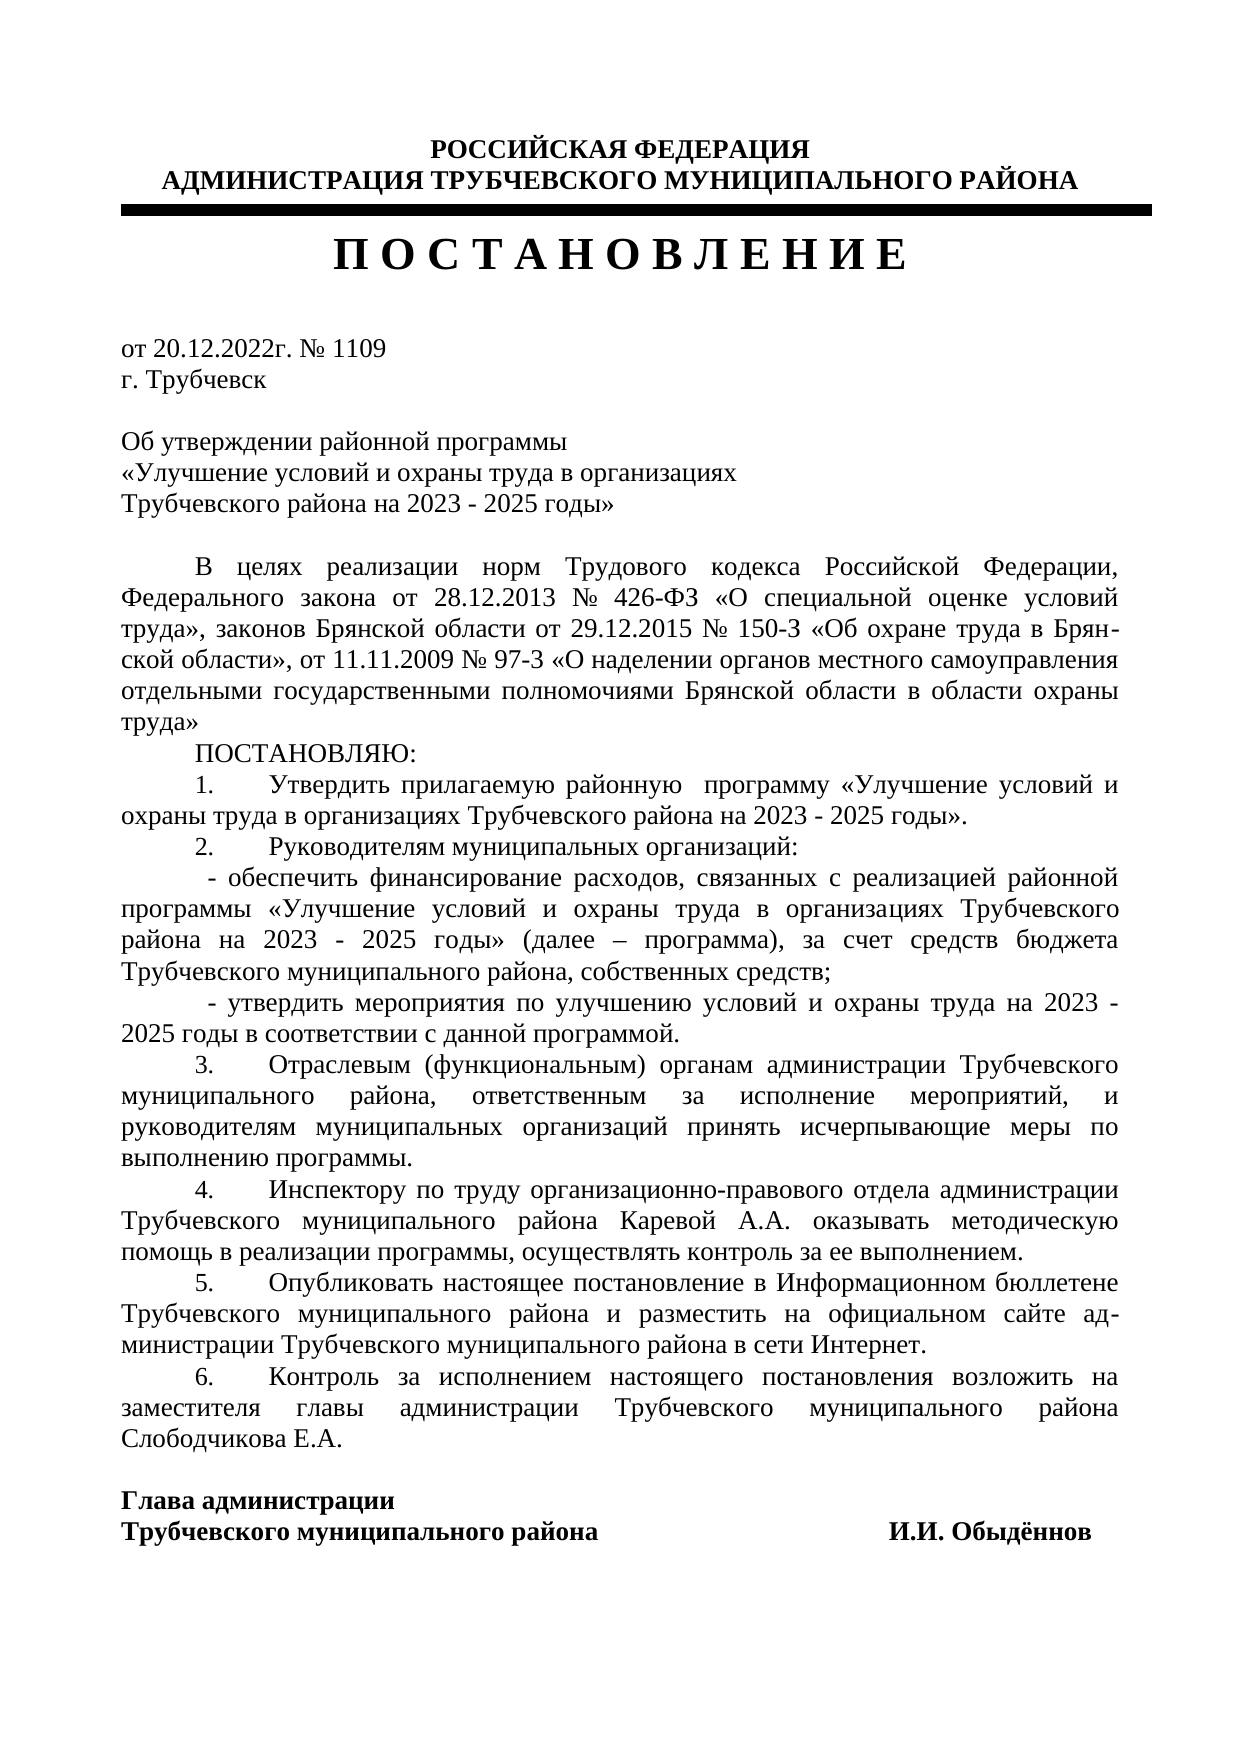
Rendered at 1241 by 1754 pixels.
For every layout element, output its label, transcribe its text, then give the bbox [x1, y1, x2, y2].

text Трубчевского района на 2023 - 2025 годы» [121, 487, 1119, 519]
text П О С Т А Н О В Л Е Н И Е [121, 226, 1119, 279]
text «Улучшение условий и охраны труда в организациях [121, 456, 1119, 487]
text от 20.12.2022г. № 1109 [121, 332, 1119, 363]
text г. Трубчевск [121, 363, 1119, 394]
list Контроль за исполнением настоящего постановления возложить на заместителя главы администрации Трубчевского муниципального района Слободчикова Е.А. [121, 1359, 1119, 1453]
list Отраслевым (функциональным) органам администрации Трубчевского муниципального района, ответственным за исполнение мероприятий, и руководителям муниципальных организаций принять исчерпывающие меры по выполнению программы. [121, 1048, 1119, 1173]
text РОССИЙСКАЯ ФЕДЕРАЦИЯ [121, 133, 1119, 164]
text - утвердить мероприятия по улучшению условий и охраны труда на 2023 - 2025 годы в соответствии с данной программой. [121, 986, 1119, 1048]
text АДМИНИСТРАЦИЯ ТРУБЧЕВСКОГО МУНИЦИПАЛЬНОГО РАЙОНА [121, 164, 1119, 195]
text В целях реализации норм Трудового кодекса Российской Федерации, Федерального закона от 28.12.2013 № 426-ФЗ «О специальной оценке условий труда», законов Брянской области от 29.12.2015 № 150-З «Об охране труда в Брянской области», от 11.11.2009 № 97-3 «О наделении органов местного самоуправления отдельными государственными полномочиями Брянской области в области охраны труда» [121, 550, 1119, 737]
text Глава администрации [121, 1484, 1119, 1515]
list Инспектору по труду организационно-правового отдела администрации Трубчевского муниципального района Каревой А.А. оказывать методическую помощь в реализации программы, осуществлять контроль за ее выполнением. [121, 1173, 1119, 1266]
text - обеспечить финансирование расходов, связанных с реализацией районной программы «Улучшение условий и охраны труда в организациях Трубчевского района на 2023 - 2025 годы» (далее – программа), за счет средств бюджета Трубчевского муниципального района, собственных средств; [121, 861, 1119, 986]
text Трубчевского муниципального района И.И. Обыдённов [121, 1515, 1119, 1546]
list Утвердить прилагаемую районную программу «Улучшение условий и охраны труда в организациях Трубчевского района на 2023 - 2025 годы». [121, 768, 1119, 830]
text Об утверждении районной программы [121, 425, 1119, 456]
text ПОСТАНОВЛЯЮ: [121, 737, 1119, 768]
list Руководителям муниципальных организаций: [121, 830, 1119, 861]
list Опубликовать настоящее постановление в Информационном бюллетене Трубчевского муниципального района и разместить на официальном сайте администрации Трубчевского муниципального района в сети Интернет. [121, 1266, 1119, 1359]
